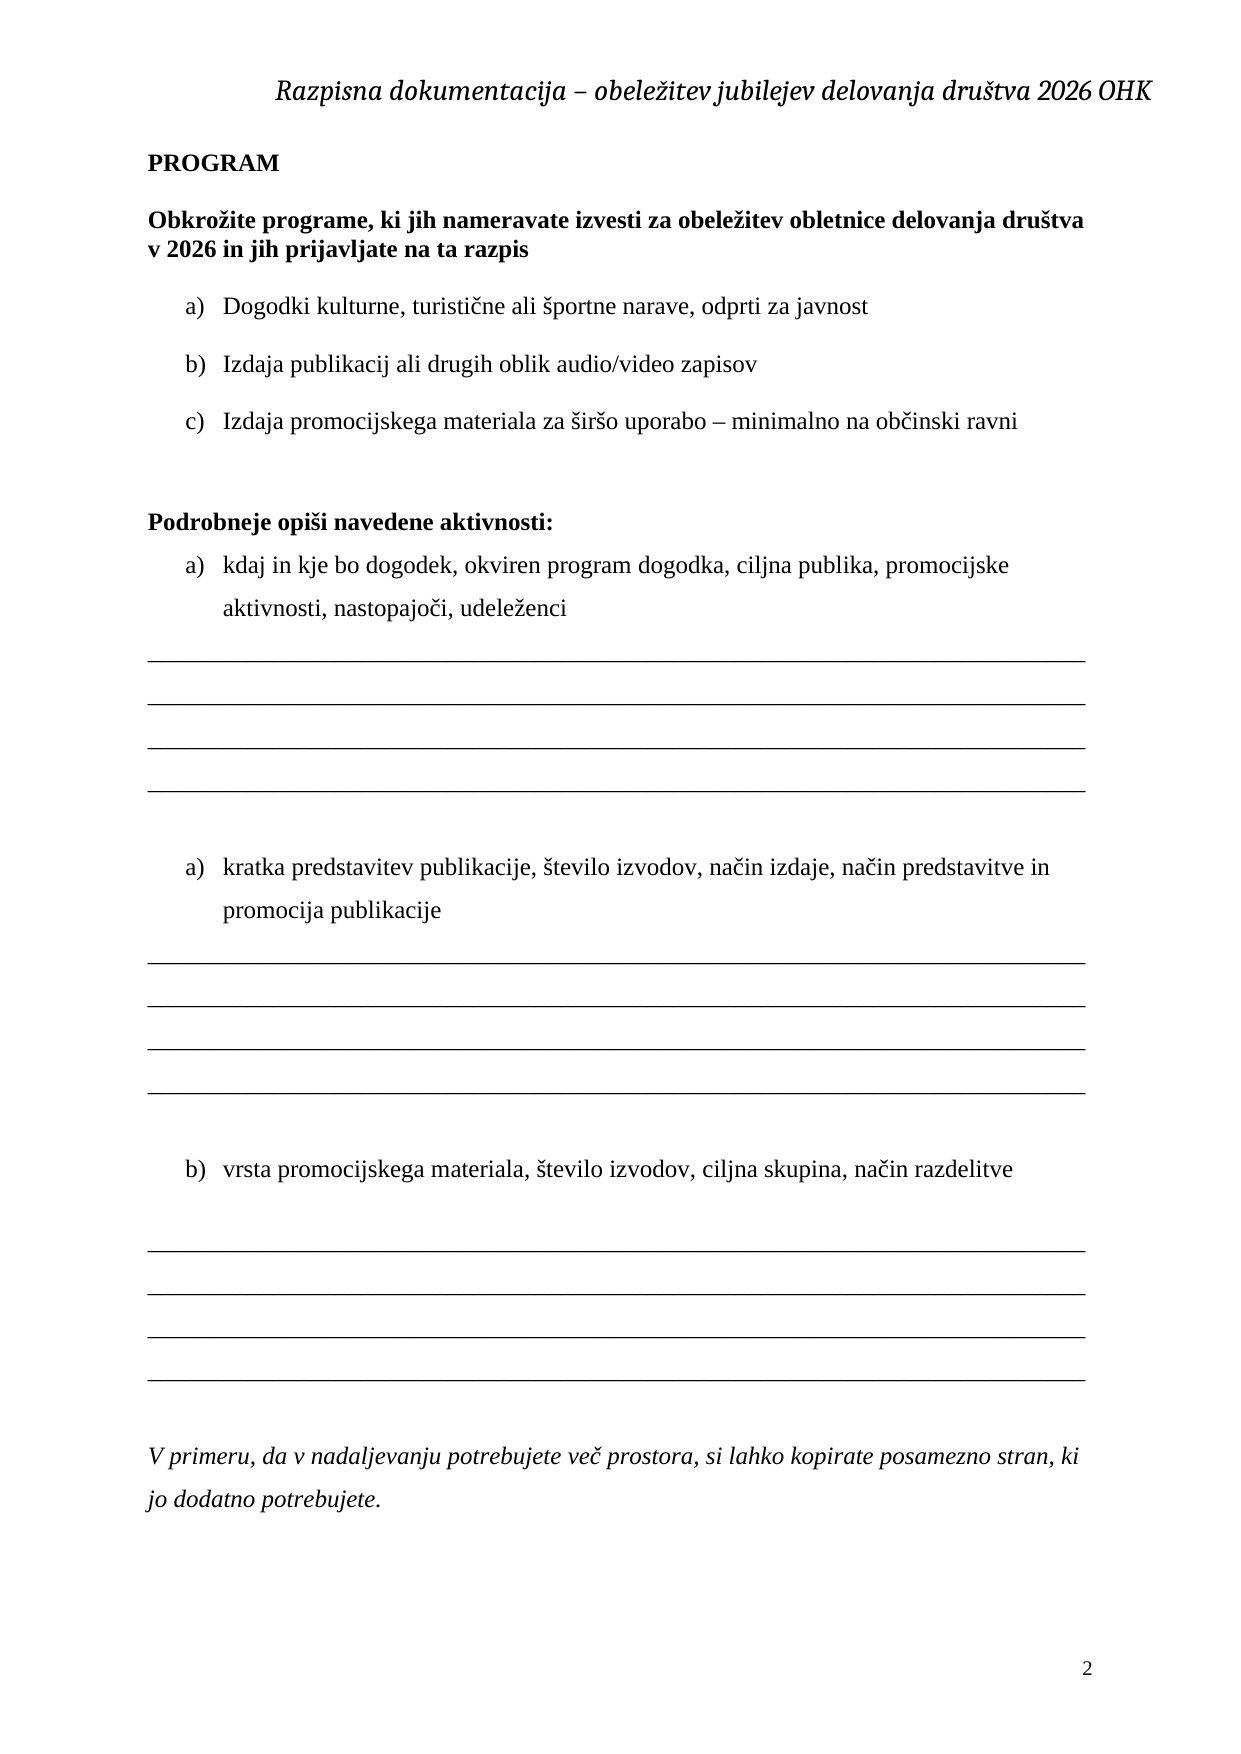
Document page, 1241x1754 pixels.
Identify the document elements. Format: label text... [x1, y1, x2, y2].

list Izdaja publikacij ali drugih oblik audio/video zapisov [185, 349, 1093, 378]
list kdaj in kje bo dogodek, okviren program dogodka, ciljna publika, promocijske aktivnosti, nastopajoči, udeleženci [185, 550, 1093, 622]
text ___________________________________________________________________________ [148, 1226, 1093, 1254]
text ___________________________________________________________________________ [148, 938, 1093, 967]
text ___________________________________________________________________________ [148, 1269, 1093, 1298]
text ______________________________________________________________________________________________________________________________________________________ [148, 1024, 1093, 1096]
list Izdaja promocijskega materiala za širšo uporabo – minimalno na občinski ravni [185, 406, 1093, 435]
text ___________________________________________________________________________ [148, 679, 1093, 708]
list Dogodki kulturne, turistične ali športne narave, odprti za javnost [185, 291, 1093, 320]
text ___________________________________________________________________________ [148, 981, 1093, 1010]
text ______________________________________________________________________________________________________________________________________________________ [148, 1312, 1093, 1384]
subtitle Obkrožite programe, ki jih nameravate izvesti za obeležitev obletnice delovanja društva v 2026 in jih prijavljate na ta razpis [148, 205, 1093, 263]
text ______________________________________________________________________________________________________________________________________________________ [148, 723, 1093, 794]
list kratka predstavitev publikacije, število izvodov, način izdaje, način predstavitve in promocija publikacije [185, 852, 1093, 924]
subtitle PROGRAM [148, 148, 1093, 176]
text ___________________________________________________________________________ [148, 636, 1093, 665]
text V primeru, da v nadaljevanju potrebujete več prostora, si lahko kopirate posamezno stran, ki jo dodatno potrebujete. [148, 1441, 1093, 1513]
text Podrobneje opiši navedene aktivnosti: [148, 507, 1093, 536]
list vrsta promocijskega materiala, število izvodov, ciljna skupina, način razdelitve [185, 1154, 1093, 1183]
